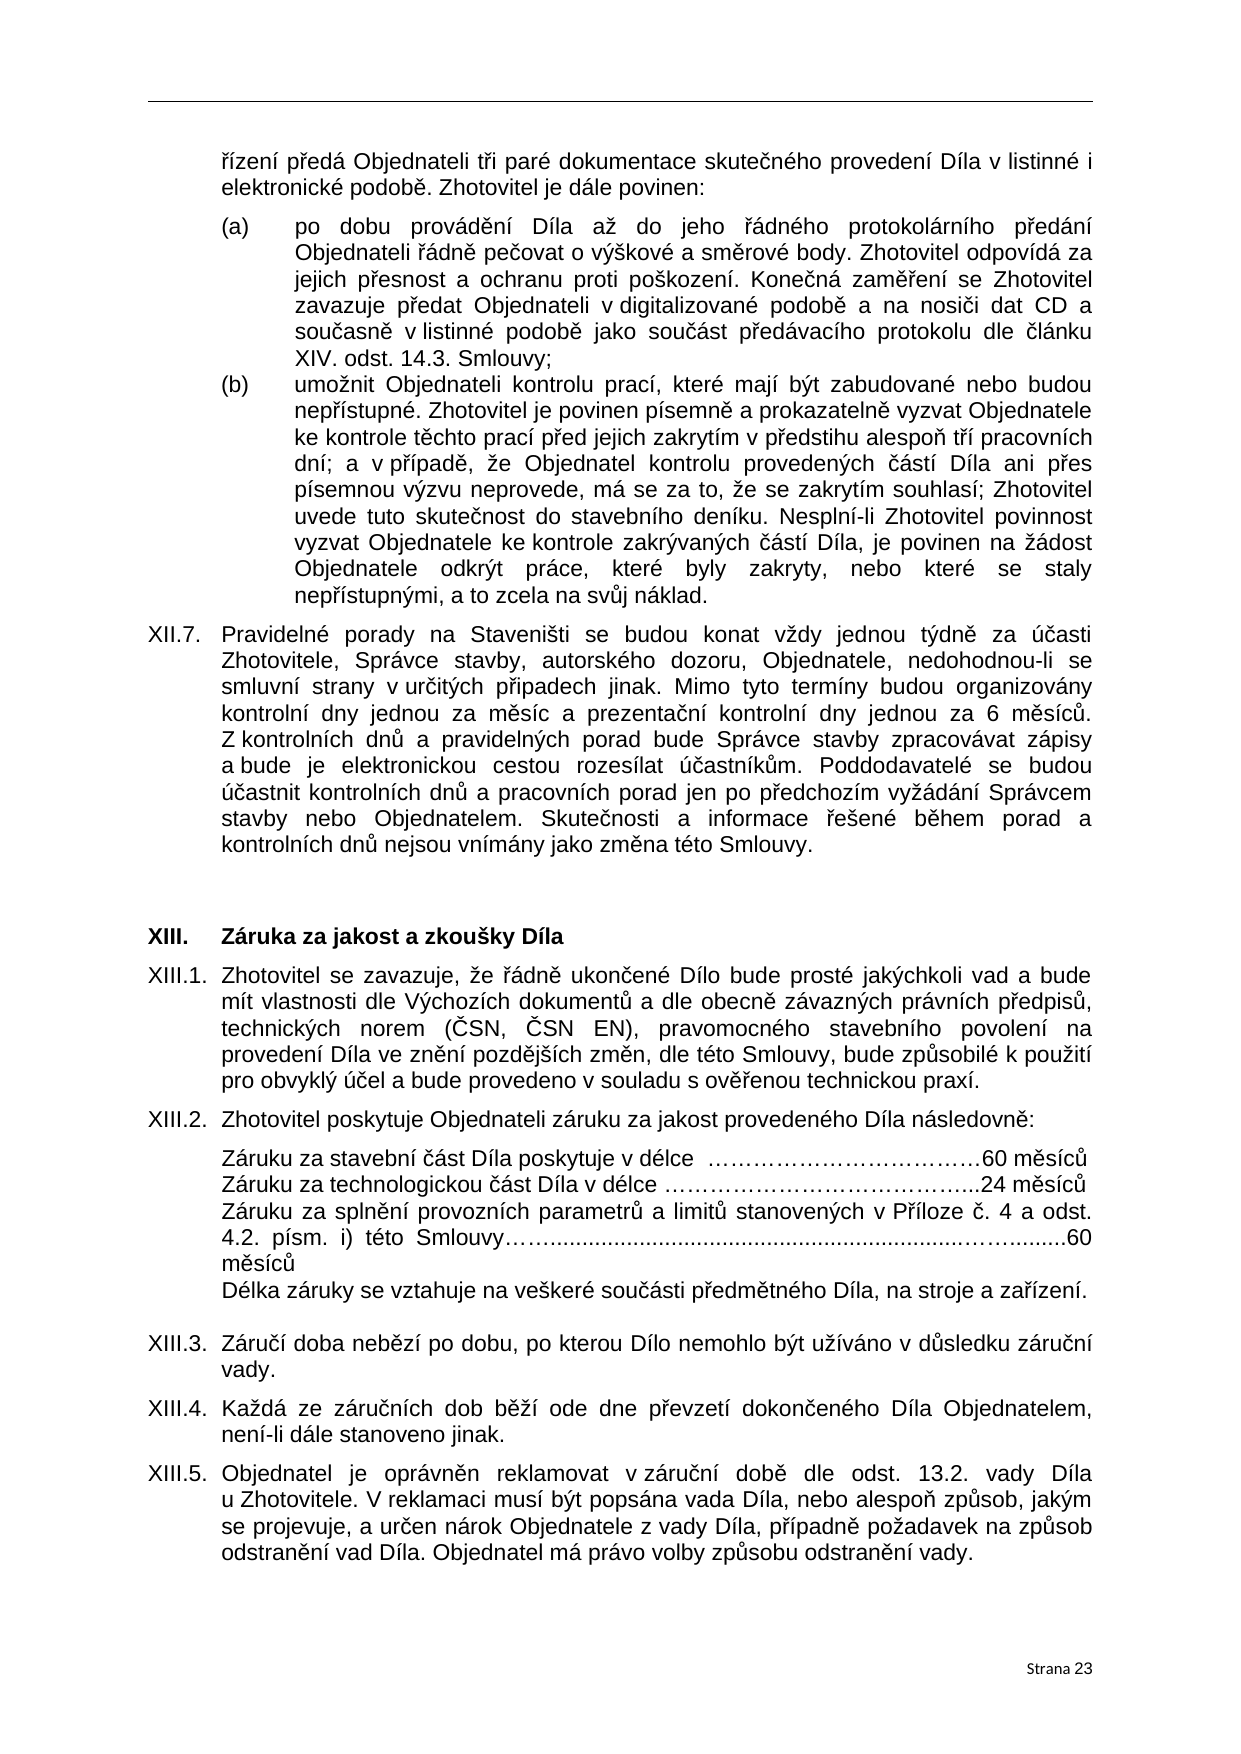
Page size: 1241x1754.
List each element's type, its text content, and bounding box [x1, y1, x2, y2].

list Záručí doba nebězí po dobu, po kterou Dílo nemohlo být užíváno v důsledku záruční vady. [148, 1329, 1093, 1382]
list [148, 148, 1093, 200]
list Objednatel je oprávněn reklamovat v záruční době dle odst. 13.2. vady Díla u Zhotovitele. V reklamaci musí být popsána vada Díla, nebo alespoň způsob, jakým se projevuje, a určen nárok Objednatele z vady Díla, případně požadavek na způsob odstranění vad Díla. Objednatel má právo volby způsobu odstranění vady. [148, 1460, 1093, 1565]
list Zhotovitel poskytuje Objednateli záruku za jakost provedeného Díla následovně: [148, 1106, 1093, 1132]
text (b) umožnit Objednateli kontrolu prací, které mají být zabudované nebo budou nepřístupné. Zhotovitel je povinen písemně a prokazatelně vyzvat Objednatele ke kontrole těchto prací před jejich zakrytím v předstihu alespoň tří pracovních dní; a v případě, že Objednatel kontrolu provedených částí Díla ani přes písemnou výzvu neprovede, má se za to, že se zakrytím souhlasí; Zhotovitel uvede tuto skutečnost do stavebního deníku. Nesplní-li Zhotovitel povinnost vyzvat Objednatele ke kontrole zakrývaných částí Díla, je povinen na žádost Objednatele odkrýt práce, které byly zakryty, nebo které se staly nepřístupnými, a to zcela na svůj náklad. [221, 371, 1093, 608]
list Záruka za jakost a zkoušky Díla [148, 923, 1093, 949]
text Délka záruky se vztahuje na veškeré součásti předmětného Díla, na stroje a zařízení. [221, 1277, 1093, 1303]
text (a) po dobu provádění Díla až do jeho řádného protokolárního předání Objednateli řádně pečovat o výškové a směrové body. Zhotovitel odpovídá za jejich přesnost a ochranu proti poškození. Konečná zaměření se Zhotovitel zavazuje předat Objednateli v digitalizované podobě a na nosiči dat CD a současně v listinné podobě jako součást předávacího protokolu dle článku XIV. odst. 14.3. Smlouvy; [221, 213, 1093, 371]
list Každá ze záručních dob běží ode dne převzetí dokončeného Díla Objednatelem, není-li dále stanoveno jinak. [148, 1395, 1093, 1447]
text Záruku za stavební část Díla poskytuje v délce ………………………………60 měsíců [185, 1145, 1093, 1171]
text Záruku za splnění provozních parametrů a limitů stanovených v Příloze č. 4 a odst. 4.2. písm. i) této Smlouvy…….................................................................…….........60 měsíců [221, 1198, 1093, 1277]
list Pravidelné porady na Staveništi se budou konat vždy jednou týdně za účasti Zhotovitele, Správce stavby, autorského dozoru, Objednatele, nedohodnou-li se smluvní strany v určitých připadech jinak. Mimo tyto termíny budou organizovány kontrolní dny jednou za měsíc a prezentační kontrolní dny jednou za 6 měsíců. Z kontrolních dnů a pravidelných porad bude Správce stavby zpracovávat zápisy a bude je elektronickou cestou rozesílat účastníkům. Poddodavatelé se budou účastnit kontrolních dnů a pracovních porad jen po předchozím vyžádání Správcem stavby nebo Objednatelem. Skutečnosti a informace řešené během porad a kontrolních dnů nejsou vnímány jako změna této Smlouvy. [148, 621, 1093, 858]
text Záruku za technologickou část Díla v délce …………………………………...24 měsíců [185, 1171, 1093, 1198]
list Zhotovitel se zavazuje, že řádně ukončené Dílo bude prosté jakýchkoli vad a bude mít vlastnosti dle Výchozích dokumentů a dle obecně závazných právních předpisů, technických norem (ČSN, ČSN EN), pravomocného stavebního povolení na provedení Díla ve znění pozdějších změn, dle této Smlouvy, bude způsobilé k použití pro obvyklý účel a bude provedeno v souladu s ověřenou technickou praxí. [148, 962, 1093, 1094]
